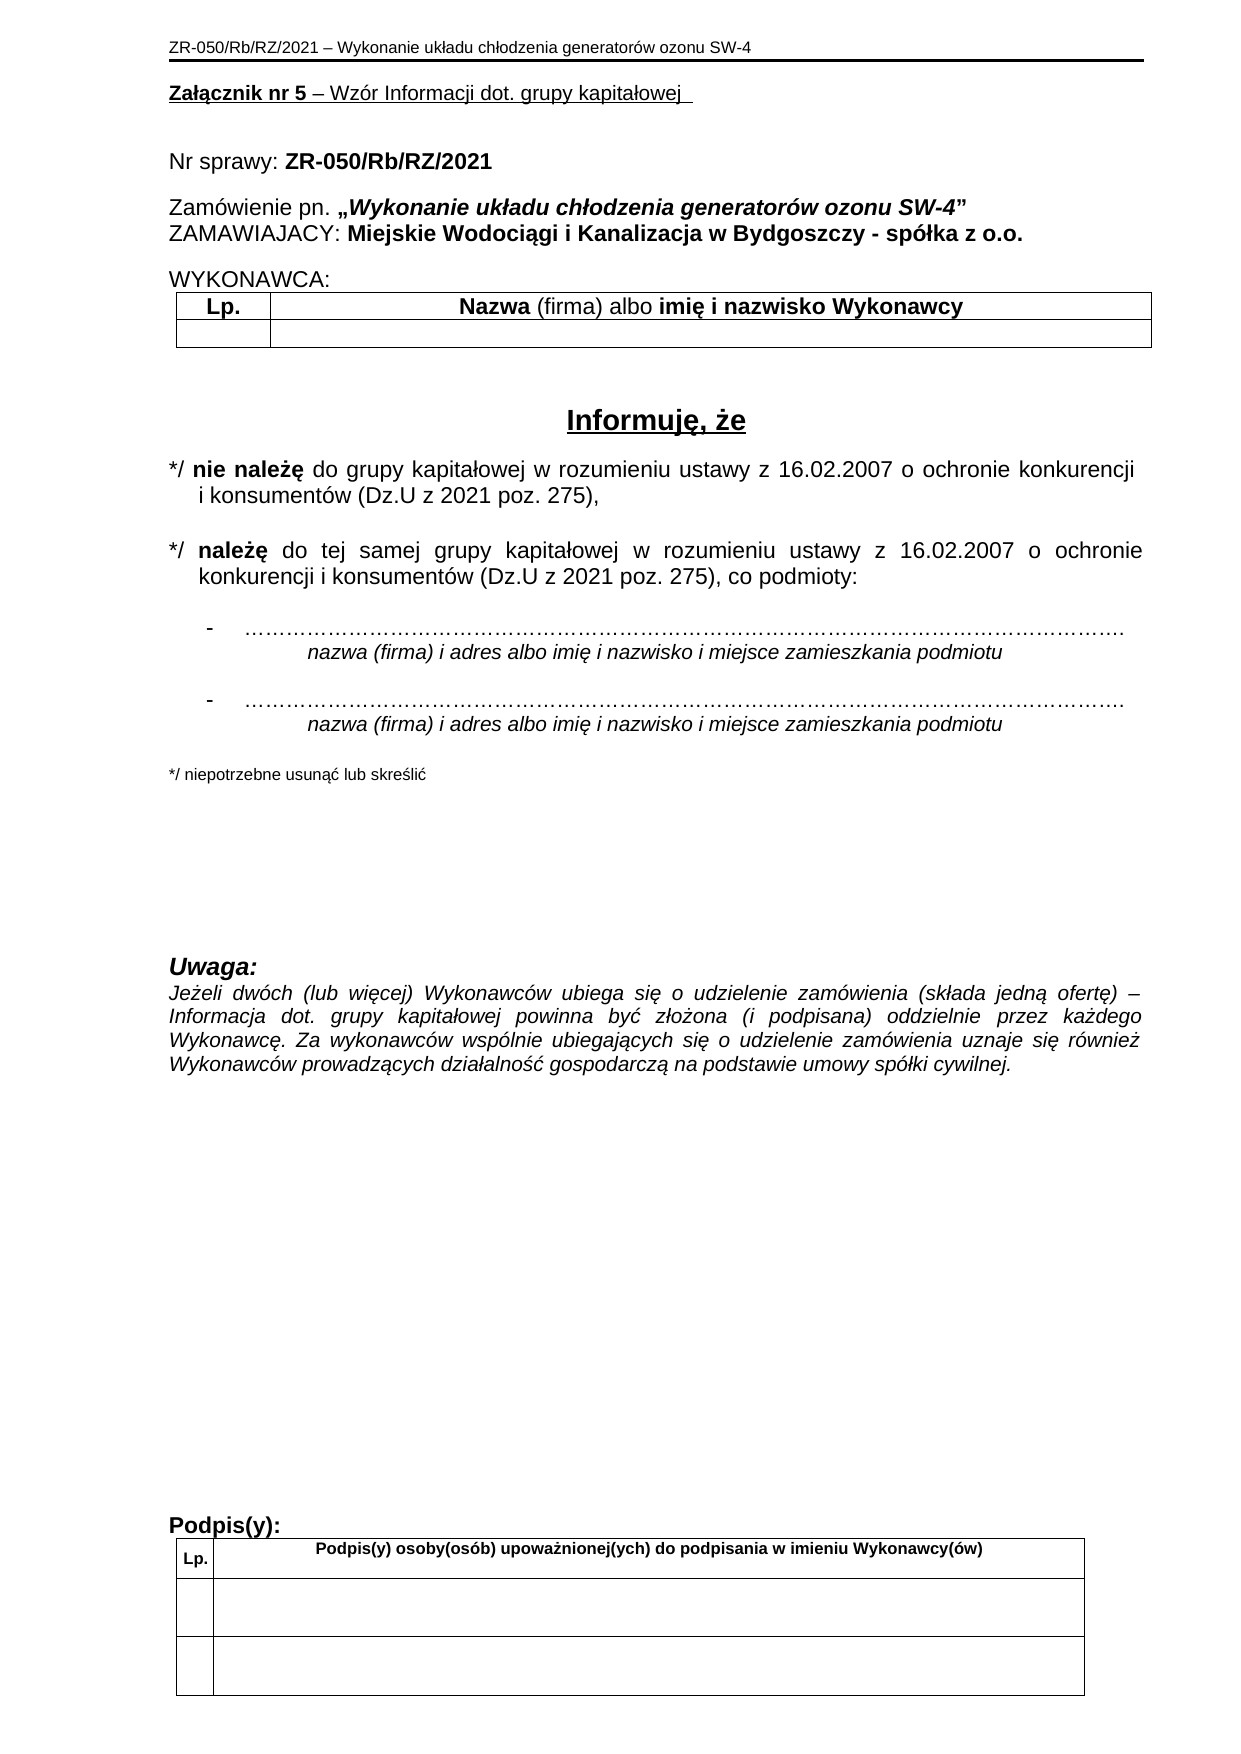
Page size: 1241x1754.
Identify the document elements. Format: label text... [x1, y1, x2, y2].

text */ należę do tej samej grupy kapitałowej w rozumieniu ustawy z 16.02.2007 o ochronie konkurencji i konsumentów (Dz.U z 2021 poz. 275), co podmioty: [169, 537, 1144, 590]
list ………………………………………………………………………………………………………………. [206, 616, 1144, 640]
title Załącznik nr 5 – Wzór Informacji dot. grupy kapitałowej [169, 81, 1144, 105]
text Jeżeli dwóch (lub więcej) Wykonawców ubiega się o udzielenie zamówienia (składa jedną ofertę) – Informacja dot. grupy kapitałowej powinna być złożona (i podpisana) oddzielnie przez każdego Wykonawcę. Za wykonawców wspólnie ubiegających się o udzielenie zamówienia uznaje się również Wykonawców prowadzących działalność gospodarczą na podstawie umowy spółki cywilnej. [169, 980, 1144, 1076]
text nazwa (firma) i adres albo imię i nazwisko i miejsce zamieszkania podmiotu [169, 712, 1144, 736]
text Zamówienie pn. „Wykonanie układu chłodzenia generatorów ozonu SW-4” [169, 194, 1144, 220]
text */ niepotrzebne usunąć lub skreślić [169, 765, 1144, 784]
table_cell [271, 320, 1151, 347]
text Nr sprawy: ZR-050/Rb/RZ/2021 [169, 148, 1144, 174]
table_header Lp. [177, 293, 270, 319]
list Informuję, że [169, 403, 1144, 436]
text */ nie należę do grupy kapitałowej w rozumieniu ustawy z 16.02.2007 o ochronie konkurencji i konsumentów (Dz.U z 2021 poz. 275), [169, 456, 1144, 508]
table_header Nazwa (firma) albo imię i nazwisko Wykonawcy [271, 293, 1151, 319]
text WYKONAWCA: [169, 266, 1144, 292]
list ………………………………………………………………………………………………………………. [206, 688, 1144, 712]
text ZAMAWIAJACY: Miejskie Wodociągi i Kanalizacja w Bydgoszczy - spółka z o.o. [169, 220, 1144, 246]
table_cell [177, 320, 270, 347]
text nazwa (firma) i adres albo imię i nazwisko i miejsce zamieszkania podmiotu [169, 640, 1144, 664]
text Uwaga: [169, 952, 1144, 980]
